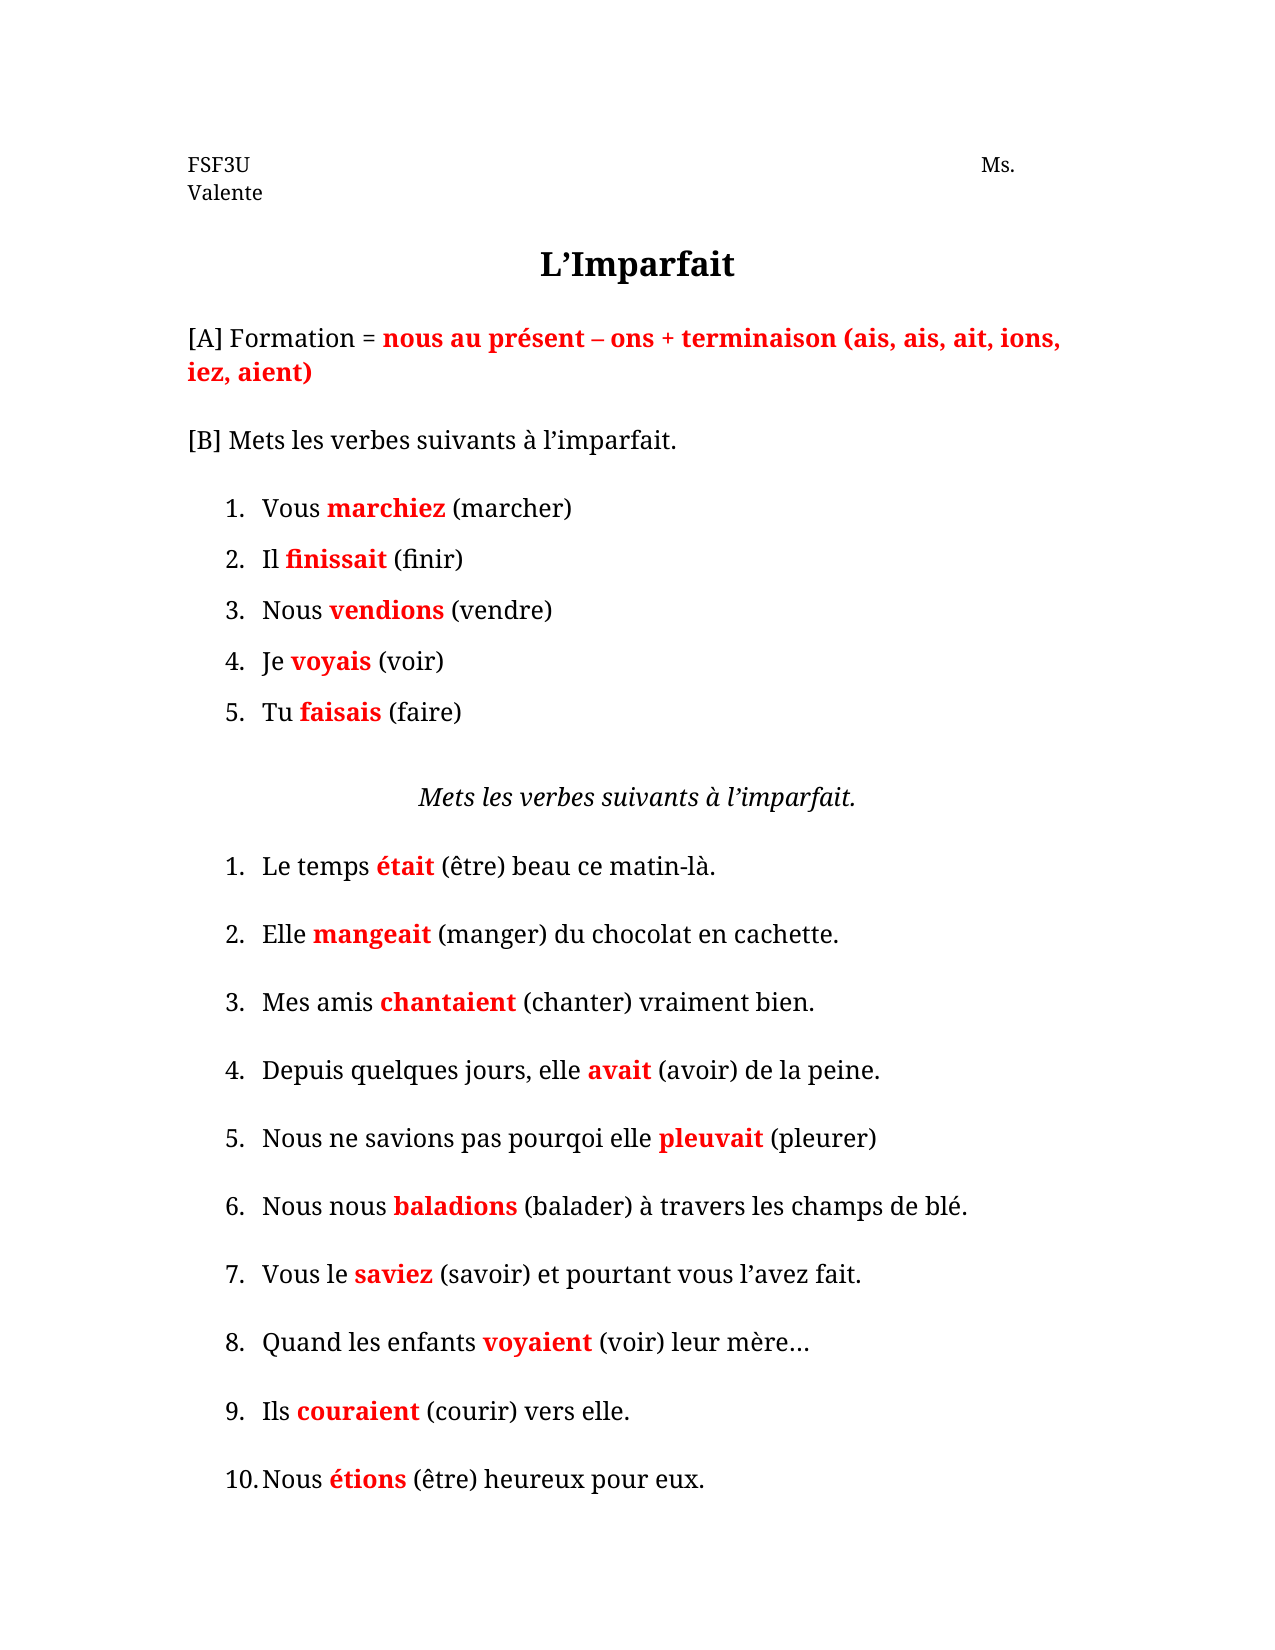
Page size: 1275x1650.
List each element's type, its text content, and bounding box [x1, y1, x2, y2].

list Vous marchiez (marcher) [225, 491, 1087, 525]
text [B] Mets les verbes suivants à l’imparfait. [187, 423, 1087, 457]
text FSF3U Ms. Valente [187, 150, 1087, 207]
text [A] Formation = nous au présent – ons + terminaison (ais, ais, ait, ions, iez, aient) [187, 320, 1087, 388]
list Nous étions (être) heureux pour eux. [225, 1461, 1087, 1495]
list Tu faisais (faire) [225, 695, 1087, 729]
list Il finissait (finir) [225, 542, 1087, 576]
list Nous ne savions pas pourqoi elle pleuvait (pleurer) [225, 1121, 1087, 1155]
list Je voyais (voir) [225, 644, 1087, 678]
list Nous nous baladions (balader) à travers les champs de blé. [225, 1189, 1087, 1223]
list Elle mangeait (manger) du chocolat en cachette. [225, 916, 1087, 950]
list Vous le saviez (savoir) et pourtant vous l’avez fait. [225, 1257, 1087, 1291]
text Mets les verbes suivants à l’imparfait. [187, 780, 1087, 814]
list Le temps était (être) beau ce matin-là. [225, 848, 1087, 882]
text L’Imparfait [187, 241, 1087, 286]
list Quand les enfants voyaient (voir) leur mère… [225, 1325, 1087, 1359]
list Mes amis chantaient (chanter) vraiment bien. [225, 984, 1087, 1018]
list Depuis quelques jours, elle avait (avoir) de la peine. [225, 1052, 1087, 1087]
list Nous vendions (vendre) [225, 593, 1087, 627]
list Ils couraient (courir) vers elle. [225, 1393, 1087, 1427]
